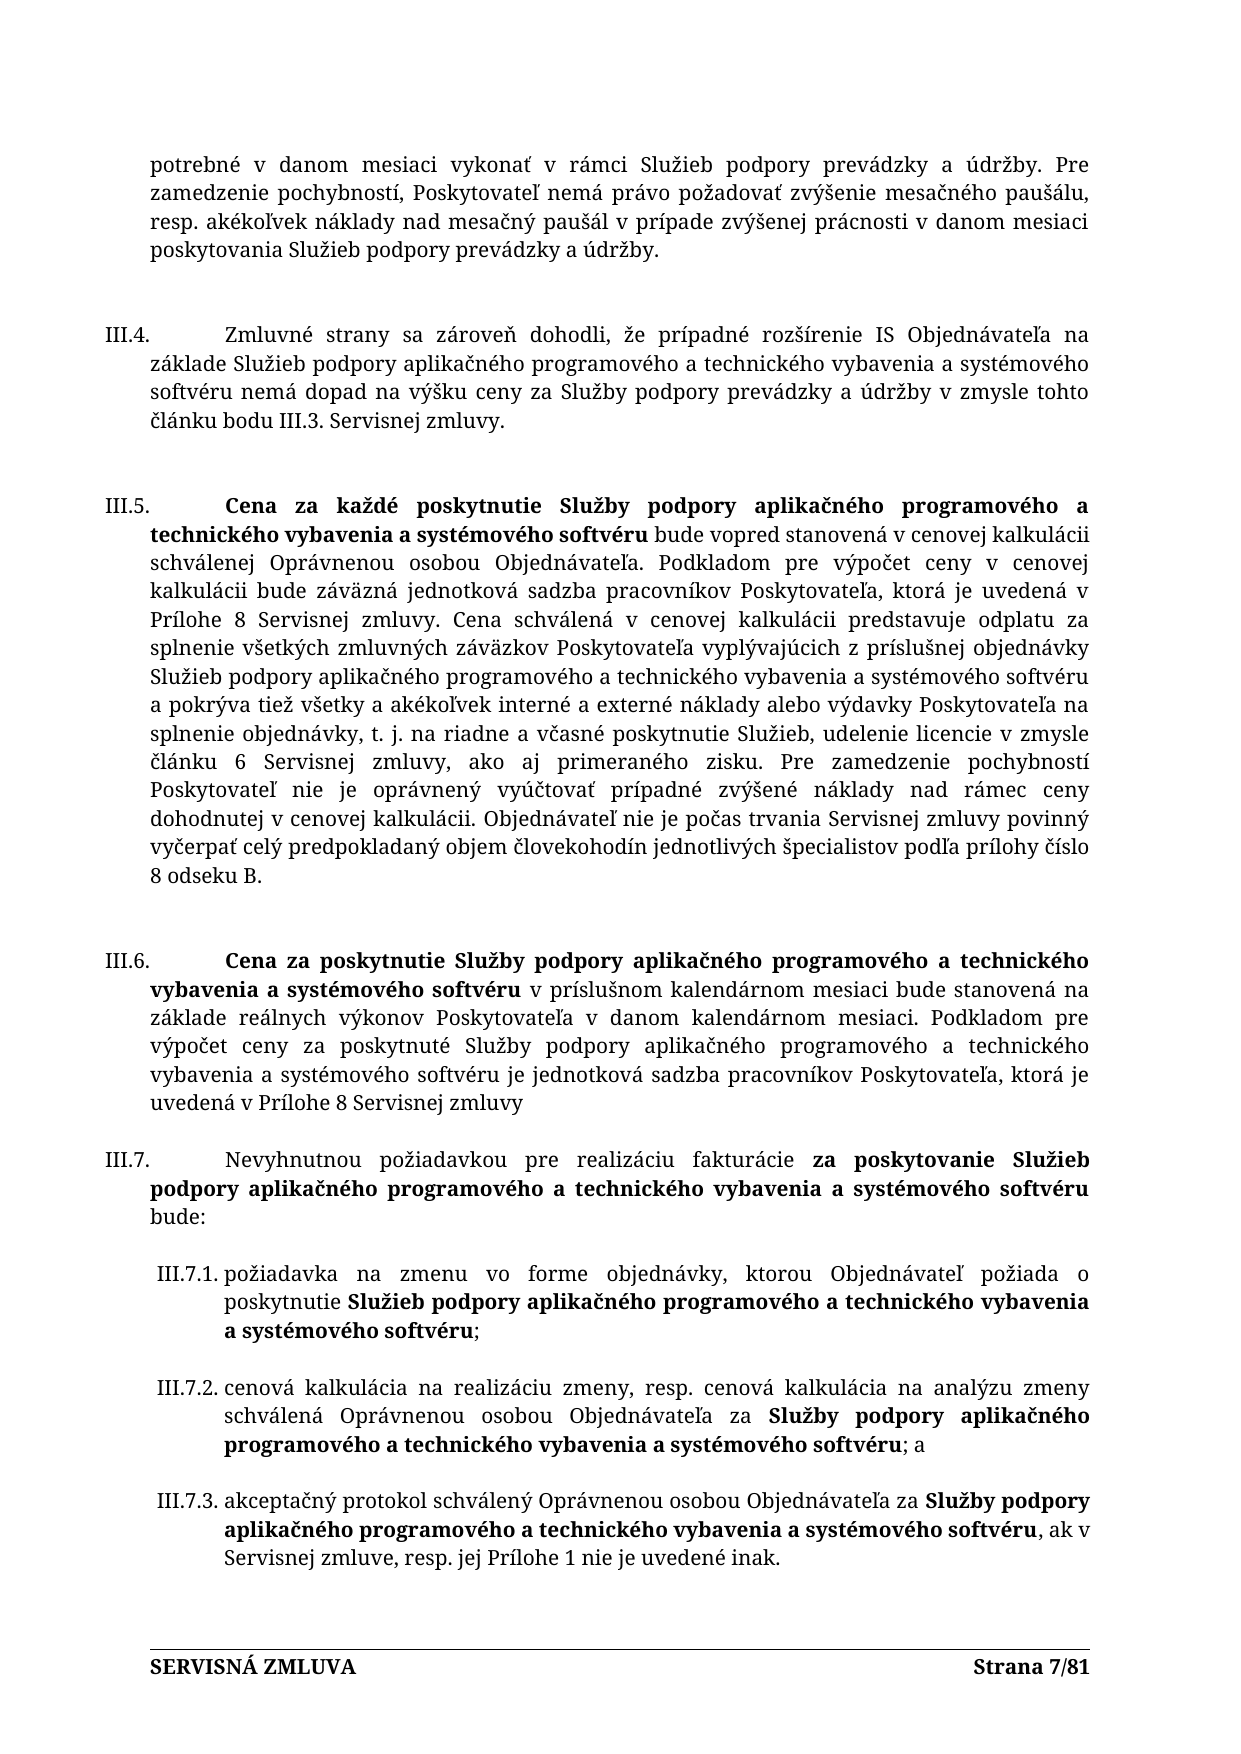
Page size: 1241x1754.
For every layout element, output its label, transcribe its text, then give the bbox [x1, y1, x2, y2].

list Cena za poskytnutie Služby podpory aplikačného programového a technického vybavenia a systémového softvéru v príslušnom kalendárnom mesiaci bude stanovená na základe reálnych výkonov Poskytovateľa v danom kalendárnom mesiaci. Podkladom pre výpočet ceny za poskytnuté Služby podpory aplikačného programového a technického vybavenia a systémového softvéru je jednotková sadzba pracovníkov Poskytovateľa, ktorá je uvedená v Prílohe 8 Servisnej zmluvy [105, 946, 1090, 1117]
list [105, 150, 1090, 264]
list Nevyhnutnou požiadavkou pre realizáciu fakturácie za poskytovanie Služieb podpory aplikačného programového a technického vybavenia a systémového softvéru bude: [105, 1145, 1090, 1231]
list cenová kalkulácia na realizáciu zmeny, resp. cenová kalkulácia na analýzu zmeny schválená Oprávnenou osobou Objednávateľa za Služby podpory aplikačného programového a technického vybavenia a systémového softvéru; a [157, 1373, 1090, 1458]
list Zmluvné strany sa zároveň dohodli, že prípadné rozšírenie IS Objednávateľa na základe Služieb podpory aplikačného programového a technického vybavenia a systémového softvéru nemá dopad na výšku ceny za Služby podpory prevádzky a údržby v zmysle tohto článku bodu 3.3. Servisnej zmluvy. [105, 321, 1090, 434]
list akceptačný protokol schválený Oprávnenou osobou Objednávateľa za Služby podpory aplikačného programového a technického vybavenia a systémového softvéru, ak v Servisnej zmluve, resp. jej Prílohe 1 nie je uvedené inak. [157, 1487, 1090, 1572]
list požiadavka na zmenu vo forme objednávky, ktorou Objednávateľ požiada o poskytnutie Služieb podpory aplikačného programového a technického vybavenia a systémového softvéru; [157, 1259, 1090, 1344]
list Cena za každé poskytnutie Služby podpory aplikačného programového a technického vybavenia a systémového softvéru bude vopred stanovená v cenovej kalkulácii schválenej Oprávnenou osobou Objednávateľa. Podkladom pre výpočet ceny v cenovej kalkulácii bude záväzná jednotková sadzba pracovníkov Poskytovateľa, ktorá je uvedená v Prílohe 8 Servisnej zmluvy. Cena schválená v cenovej kalkulácii predstavuje odplatu za splnenie všetkých zmluvných záväzkov Poskytovateľa vyplývajúcich z príslušnej objednávky Služieb podpory aplikačného programového a technického vybavenia a systémového softvéru a pokrýva tiež všetky a akékoľvek interné a externé náklady alebo výdavky Poskytovateľa na splnenie objednávky, t. j. na riadne a včasné poskytnutie Služieb, udelenie licencie v zmysle článku 6 Servisnej zmluvy, ako aj primeraného zisku. Pre zamedzenie pochybností Poskytovateľ nie je oprávnený vyúčtovať prípadné zvýšené náklady nad rámec ceny dohodnutej v cenovej kalkulácii. Objednávateľ nie je počas trvania Servisnej zmluvy povinný vyčerpať celý predpokladaný objem človekohodín jednotlivých špecialistov podľa prílohy číslo 8 odseku B. [105, 491, 1090, 889]
